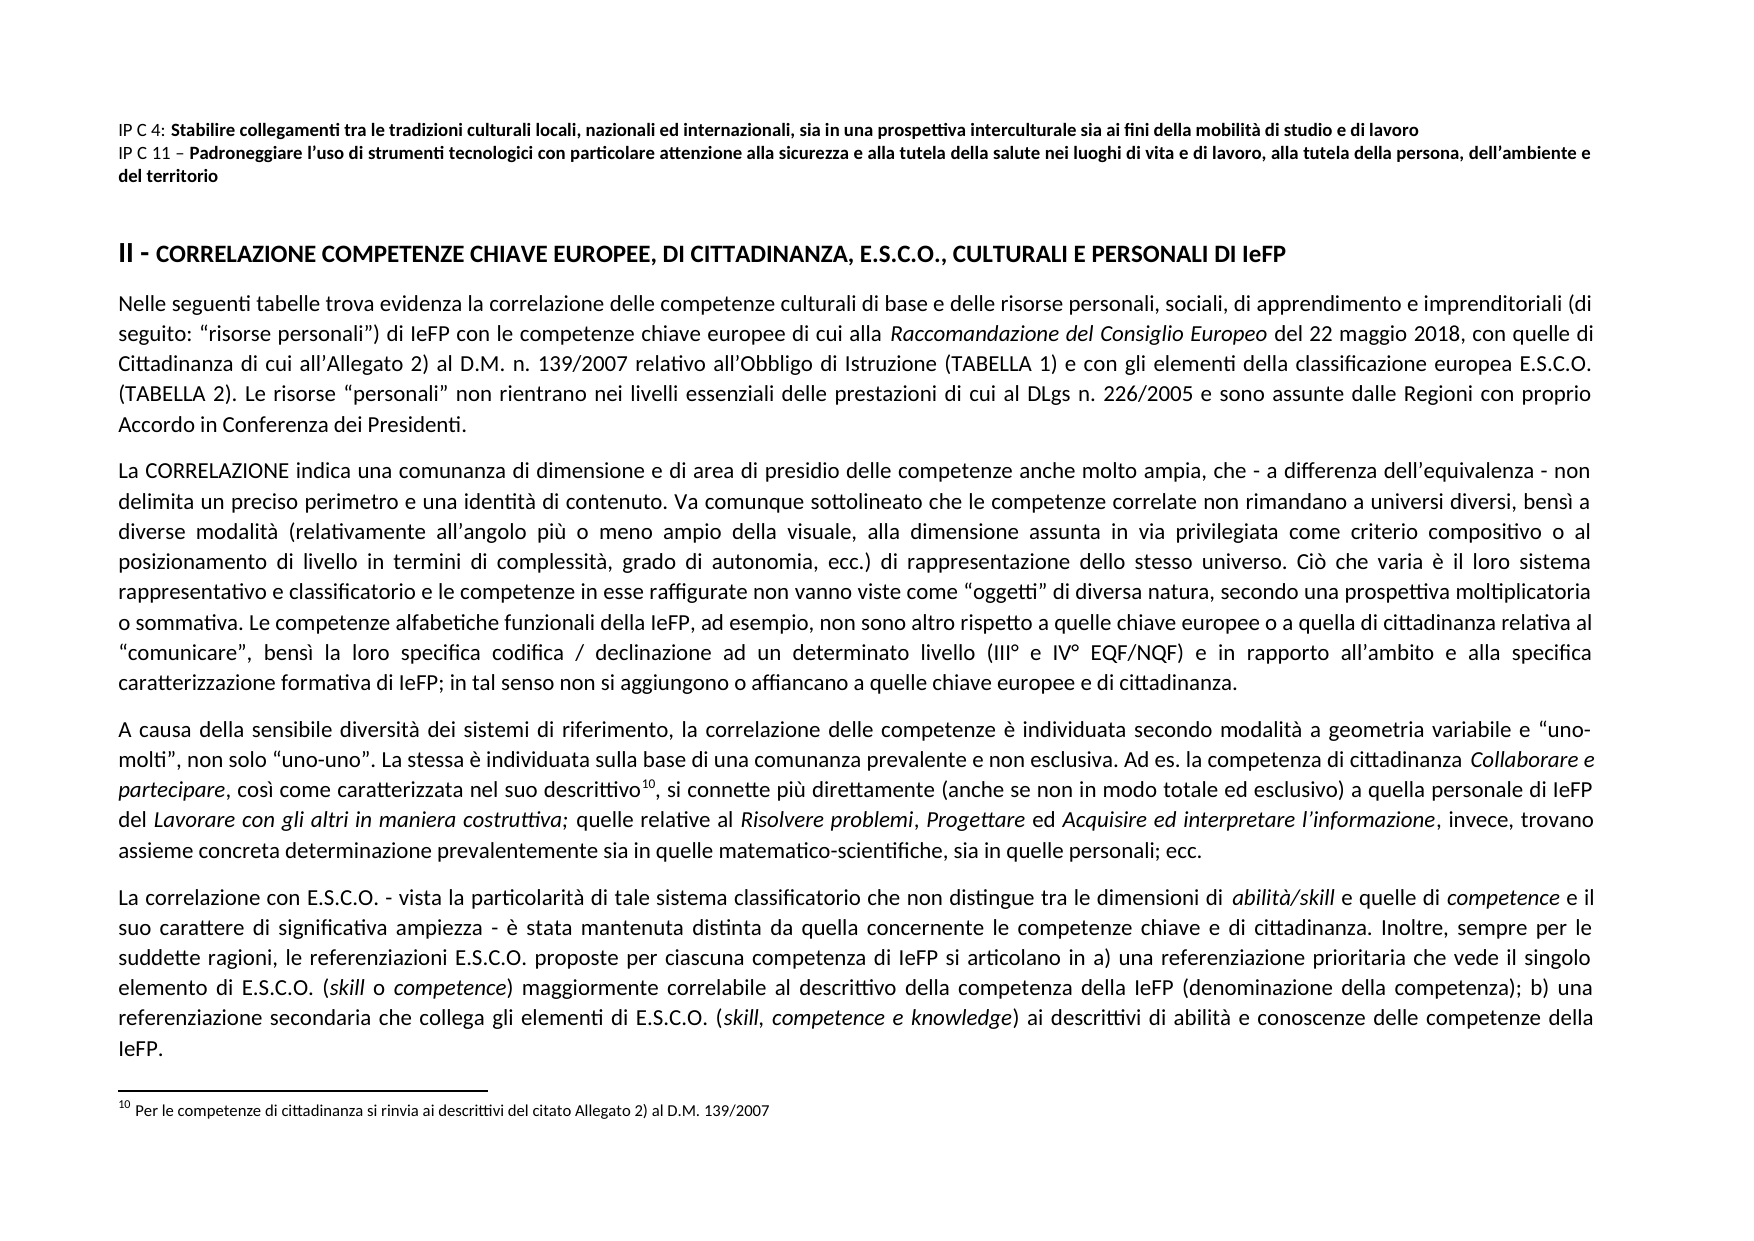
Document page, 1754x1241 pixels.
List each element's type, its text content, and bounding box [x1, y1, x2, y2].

text II - CORRELAZIONE COMPETENZE CHIAVE EUROPEE, DI CITTADINANZA, E.S.C.O., CULTURALI E PERSONALI DI IeFP [118, 234, 1595, 269]
text IP C 11 – Padroneggiare l’uso di strumenti tecnologici con particolare attenzione alla sicurezza e alla tutela della salute nei luoghi di vita e di lavoro, alla tutela della persona, dell’ambiente e del territorio [118, 141, 1595, 187]
text Nelle seguenti tabelle trova evidenza la correlazione delle competenze culturali di base e delle risorse personali, sociali, di apprendimento e imprenditoriali (di seguito: “risorse personali”) di IeFP con le competenze chiave europee di cui alla Raccomandazione del Consiglio Europeo del 22 maggio 2018, con quelle di Cittadinanza di cui all’Allegato 2) al D.M. n. 139/2007 relativo all’Obbligo di Istruzione (TABELLA 1) e con gli elementi della classificazione europea E.S.C.O. (TABELLA 2). Le risorse “personali” non rientrano nei livelli essenziali delle prestazioni di cui al DLgs n. 226/2005 e sono assunte dalle Regioni con proprio Accordo in Conferenza dei Presidenti. [118, 289, 1595, 438]
text La correlazione con E.S.C.O. - vista la particolarità di tale sistema classificatorio che non distingue tra le dimensioni di abilità/skill e quelle di competence e il suo carattere di significativa ampiezza - è stata mantenuta distinta da quella concernente le competenze chiave e di cittadinanza. Inoltre, sempre per le suddette ragioni, le referenziazioni E.S.C.O. proposte per ciascuna competenza di IeFP si articolano in a) una referenziazione prioritaria che vede il singolo elemento di E.S.C.O. (skill o competence) maggiormente correlabile al descrittivo della competenza della IeFP (denominazione della competenza); b) una referenziazione secondaria che collega gli elementi di E.S.C.O. (skill, competence e knowledge) ai descrittivi di abilità e conoscenze delle competenze della IeFP. [118, 883, 1595, 1062]
text La CORRELAZIONE indica una comunanza di dimensione e di area di presidio delle competenze anche molto ampia, che - a differenza dell’equivalenza - non delimita un preciso perimetro e una identità di contenuto. Va comunque sottolineato che le competenze correlate non rimandano a universi diversi, bensì a diverse modalità (relativamente all’angolo più o meno ampio della visuale, alla dimensione assunta in via privilegiata come criterio compositivo o al posizionamento di livello in termini di complessità, grado di autonomia, ecc.) di rappresentazione dello stesso universo. Ciò che varia è il loro sistema rappresentativo e classificatorio e le competenze in esse raffigurate non vanno viste come “oggetti” di diversa natura, secondo una prospettiva moltiplicatoria o sommativa. Le competenze alfabetiche funzionali della IeFP, ad esempio, non sono altro rispetto a quelle chiave europee o a quella di cittadinanza relativa al “comunicare”, bensì la loro specifica codifica / declinazione ad un determinato livello (III° e IV° EQF/NQF) e in rapporto all’ambito e alla specifica caratterizzazione formativa di IeFP; in tal senso non si aggiungono o affiancano a quelle chiave europee e di cittadinanza. [118, 457, 1595, 696]
text IP C 4: Stabilire collegamenti tra le tradizioni culturali locali, nazionali ed internazionali, sia in una prospettiva interculturale sia ai fini della mobilità di studio e di lavoro [118, 118, 1595, 141]
text A causa della sensibile diversità dei sistemi di riferimento, la correlazione delle competenze è individuata secondo modalità a geometria variabile e “uno-molti”, non solo “uno-uno”. La stessa è individuata sulla base di una comunanza prevalente e non esclusiva. Ad es. la competenza di cittadinanza Collaborare e partecipare, così come caratterizzata nel suo descrittivo, si connette più direttamente (anche se non in modo totale ed esclusivo) a quella personale di IeFP del Lavorare con gli altri in maniera costruttiva; quelle relative al Risolvere problemi, Progettare ed Acquisire ed interpretare l’informazione, invece, trovano assieme concreta determinazione prevalentemente sia in quelle matematico-scientifiche, sia in quelle personali; ecc. [118, 715, 1595, 864]
